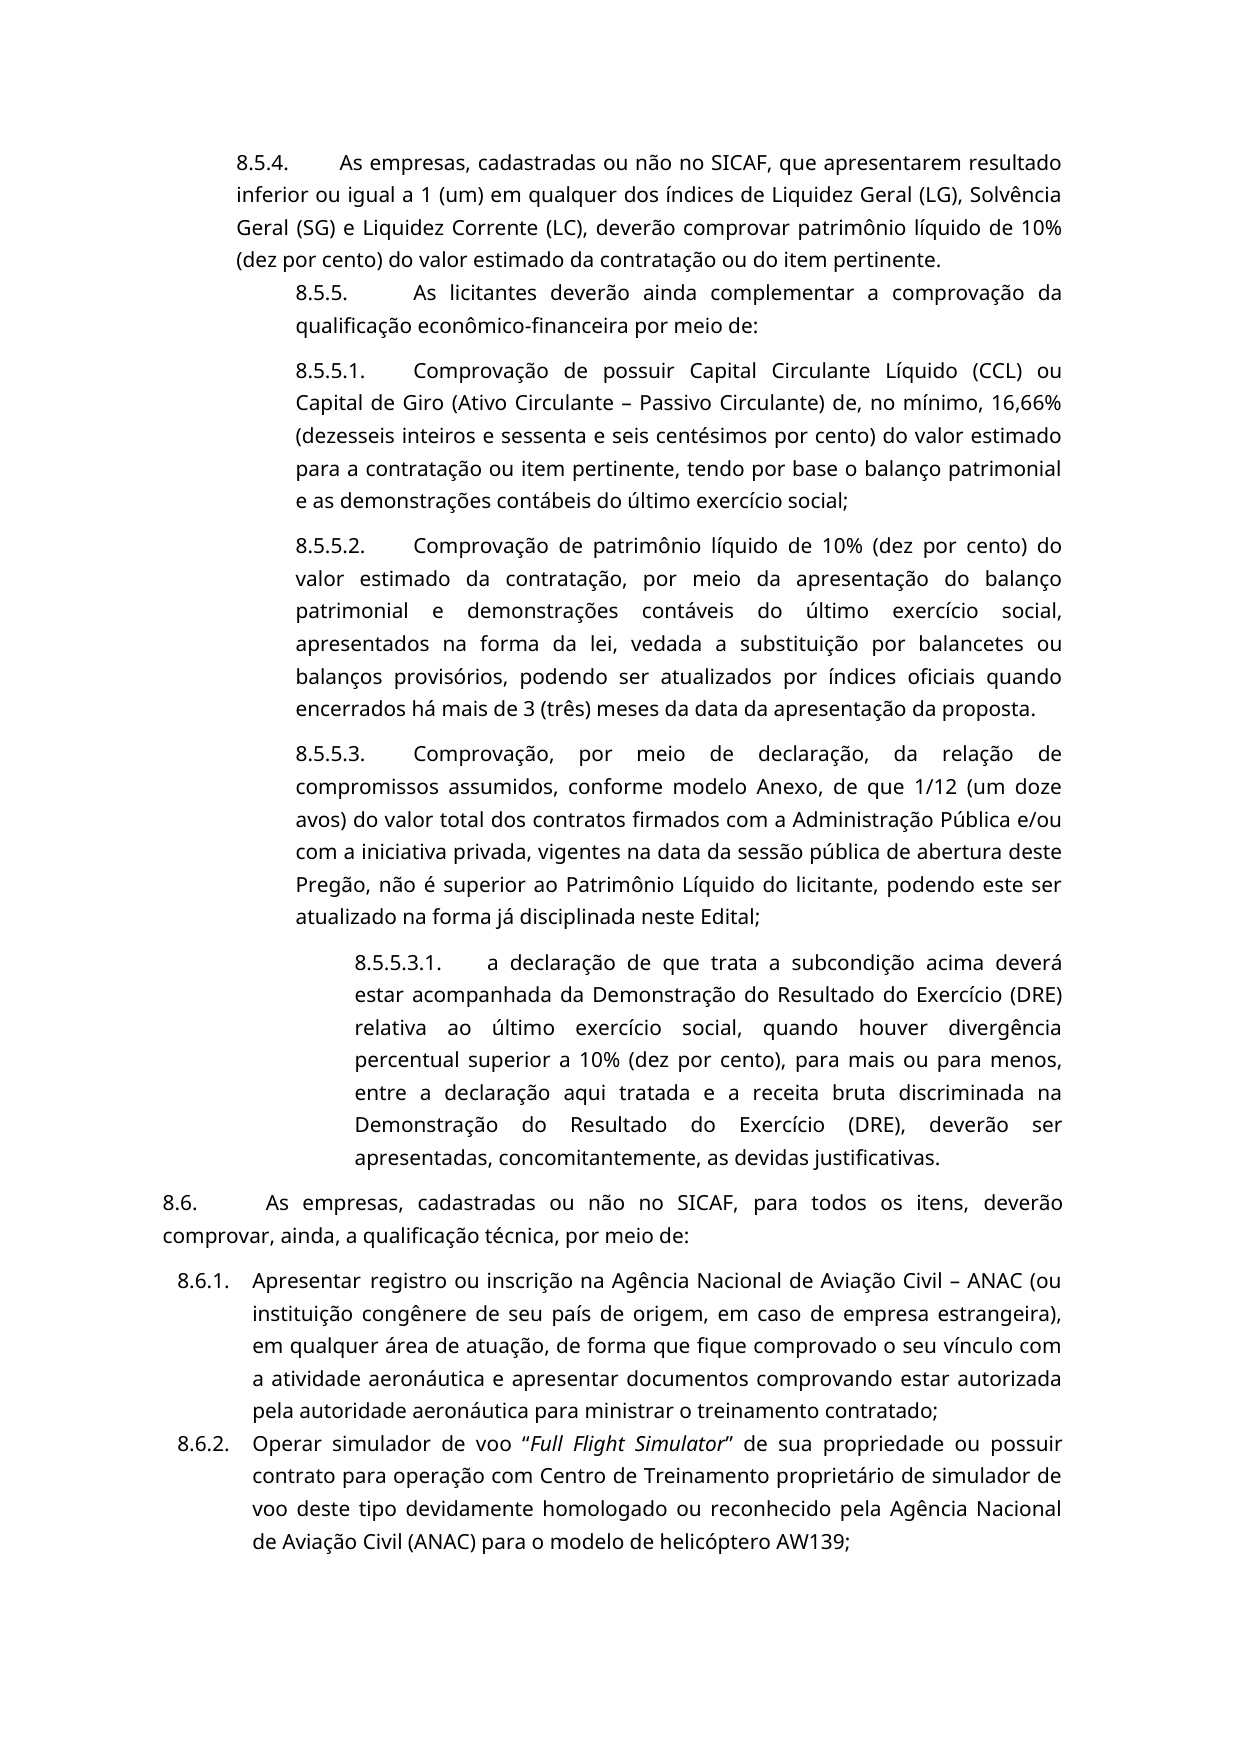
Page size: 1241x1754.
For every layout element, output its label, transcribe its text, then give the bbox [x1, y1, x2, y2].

list Apresentar registro ou inscrição na Agência Nacional de Aviação Civil – ANAC (ou instituição congênere de seu país de origem, em caso de empresa estrangeira), em qualquer área de atuação, de forma que fique comprovado o seu vínculo com a atividade aeronáutica e apresentar documentos comprovando estar autorizada pela autoridade aeronáutica para ministrar o treinamento contratado; [177, 1266, 1063, 1425]
list As licitantes deverão ainda complementar a comprovação da qualificação econômico-financeira por meio de: [295, 278, 1063, 339]
list Operar simulador de voo “Full Flight Simulator” de sua propriedade ou possuir contrato para operação com Centro de Treinamento proprietário de simulador de voo deste tipo devidamente homologado ou reconhecido pela Agência Nacional de Aviação Civil (ANAC) para o modelo de helicóptero AW139; [177, 1429, 1063, 1555]
list As empresas, cadastradas ou não no SICAF, para todos os itens, deverão comprovar, ainda, a qualificação técnica, por meio de: [162, 1188, 1063, 1249]
list a declaração de que trata a subcondição acima deverá estar acompanhada da Demonstração do Resultado do Exercício (DRE) relativa ao último exercício social, quando houver divergência percentual superior a 10% (dez por cento), para mais ou para menos, entre a declaração aqui tratada e a receita bruta discriminada na Demonstração do Resultado do Exercício (DRE), deverão ser apresentadas, concomitantemente, as devidas justificativas. [354, 948, 1063, 1172]
list Comprovação de patrimônio líquido de 10% (dez por cento) do valor estimado da contratação, por meio da apresentação do balanço patrimonial e demonstrações contáveis do último exercício social, apresentados na forma da lei, vedada a substituição por balancetes ou balanços provisórios, podendo ser atualizados por índices oficiais quando encerrados há mais de 3 (três) meses da data da apresentação da proposta. [295, 531, 1063, 723]
list As empresas, cadastradas ou não no SICAF, que apresentarem resultado inferior ou igual a 1 (um) em qualquer dos índices de Liquidez Geral (LG), Solvência Geral (SG) e Liquidez Corrente (LC), deverão comprovar patrimônio líquido de 10% (dez por cento) do valor estimado da contratação ou do item pertinente. [236, 148, 1063, 274]
list Comprovação de possuir Capital Circulante Líquido (CCL) ou Capital de Giro (Ativo Circulante – Passivo Circulante) de, no mínimo, 16,66% (dezesseis inteiros e sessenta e seis centésimos por cento) do valor estimado para a contratação ou item pertinente, tendo por base o balanço patrimonial e as demonstrações contábeis do último exercício social; [295, 356, 1063, 515]
list Comprovação, por meio de declaração, da relação de compromissos assumidos, conforme modelo Anexo, de que 1/12 (um doze avos) do valor total dos contratos firmados com a Administração Pública e/ou com a iniciativa privada, vigentes na data da sessão pública de abertura deste Pregão, não é superior ao Patrimônio Líquido do licitante, podendo este ser atualizado na forma já disciplinada neste Edital; [295, 739, 1063, 931]
